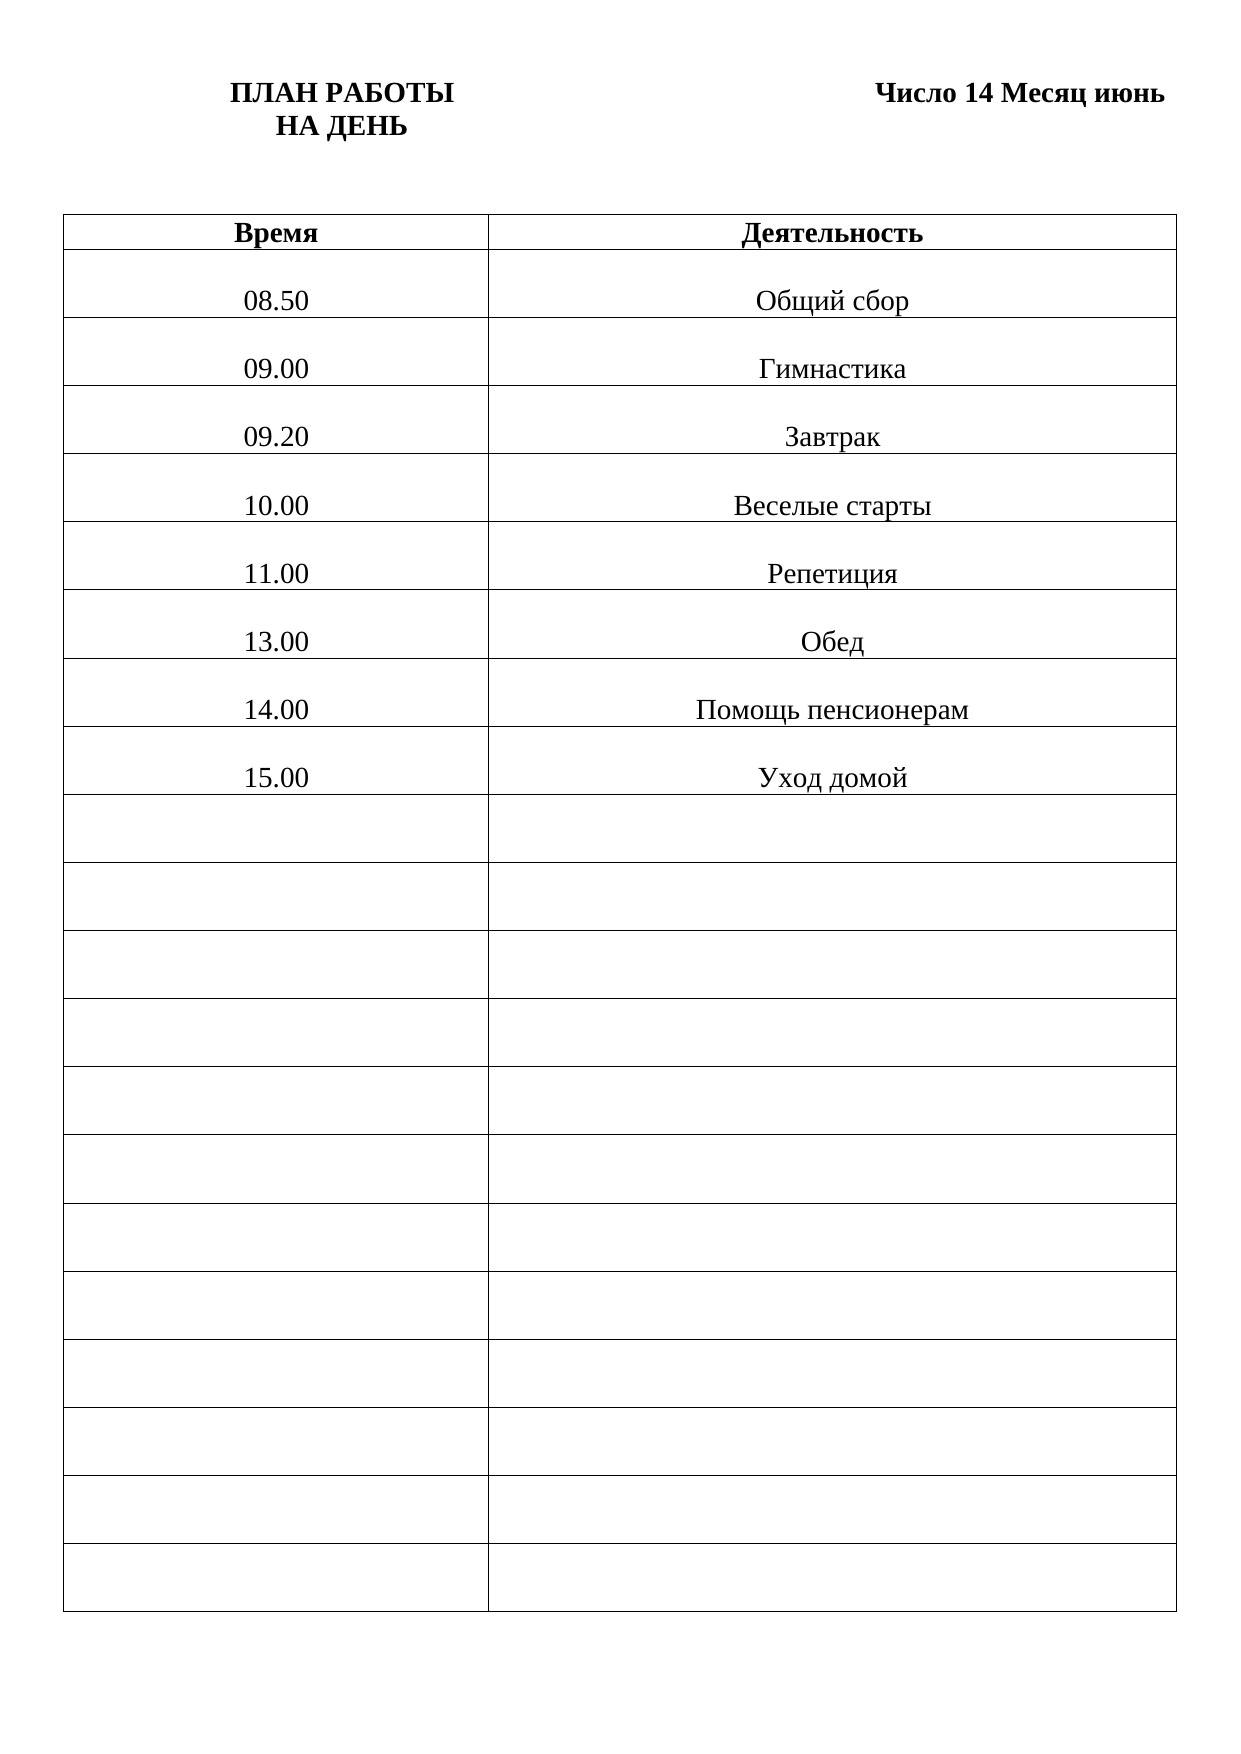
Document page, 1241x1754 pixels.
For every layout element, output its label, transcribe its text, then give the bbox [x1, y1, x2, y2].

table_cell 09.00 [64, 318, 488, 385]
table_cell [489, 931, 1176, 998]
table_cell [64, 1340, 488, 1407]
table_cell 08.50 [64, 250, 488, 317]
table_header ПЛАН РАБОТЫ НА ДЕНЬ [64, 75, 620, 176]
table_cell [64, 1135, 488, 1202]
table_cell [64, 863, 488, 930]
table_cell Завтрак [489, 386, 1176, 453]
table_cell [64, 1204, 488, 1271]
table_cell [64, 1408, 488, 1475]
table_cell [489, 795, 1176, 862]
table_cell [489, 999, 1176, 1066]
table_cell Уход домой [489, 727, 1176, 794]
table_cell [64, 1476, 488, 1543]
table_cell [489, 863, 1176, 930]
table_cell [489, 1204, 1176, 1271]
table_cell [64, 1544, 488, 1611]
table_cell [489, 1135, 1176, 1202]
table_cell Веселые старты [489, 454, 1176, 521]
table_cell [64, 795, 488, 862]
table_cell 14.00 [64, 659, 488, 726]
table_cell [489, 1408, 1176, 1475]
table_cell [64, 931, 488, 998]
table_cell 11.00 [64, 522, 488, 589]
table_cell [489, 1067, 1176, 1134]
table_cell Репетиция [489, 522, 1176, 589]
table_cell [64, 999, 488, 1066]
table_cell 09.20 [64, 386, 488, 453]
table_header Число 14 Месяц июнь [620, 75, 1176, 176]
table_cell Обед [489, 590, 1176, 657]
table_cell [489, 1476, 1176, 1543]
table_cell [489, 1340, 1176, 1407]
table_cell 10.00 [64, 454, 488, 521]
table_cell 15.00 [64, 727, 488, 794]
table_cell [489, 1272, 1176, 1339]
table_cell Помощь пенсионерам [489, 659, 1176, 726]
table_cell [64, 1067, 488, 1134]
table_cell Гимнастика [489, 318, 1176, 385]
table_cell [64, 1272, 488, 1339]
table_header Деятельность [489, 215, 1176, 249]
table_header Время [64, 215, 488, 249]
table_cell [489, 1544, 1176, 1611]
table_cell Общий сбор [489, 250, 1176, 317]
table_cell 13.00 [64, 590, 488, 657]
